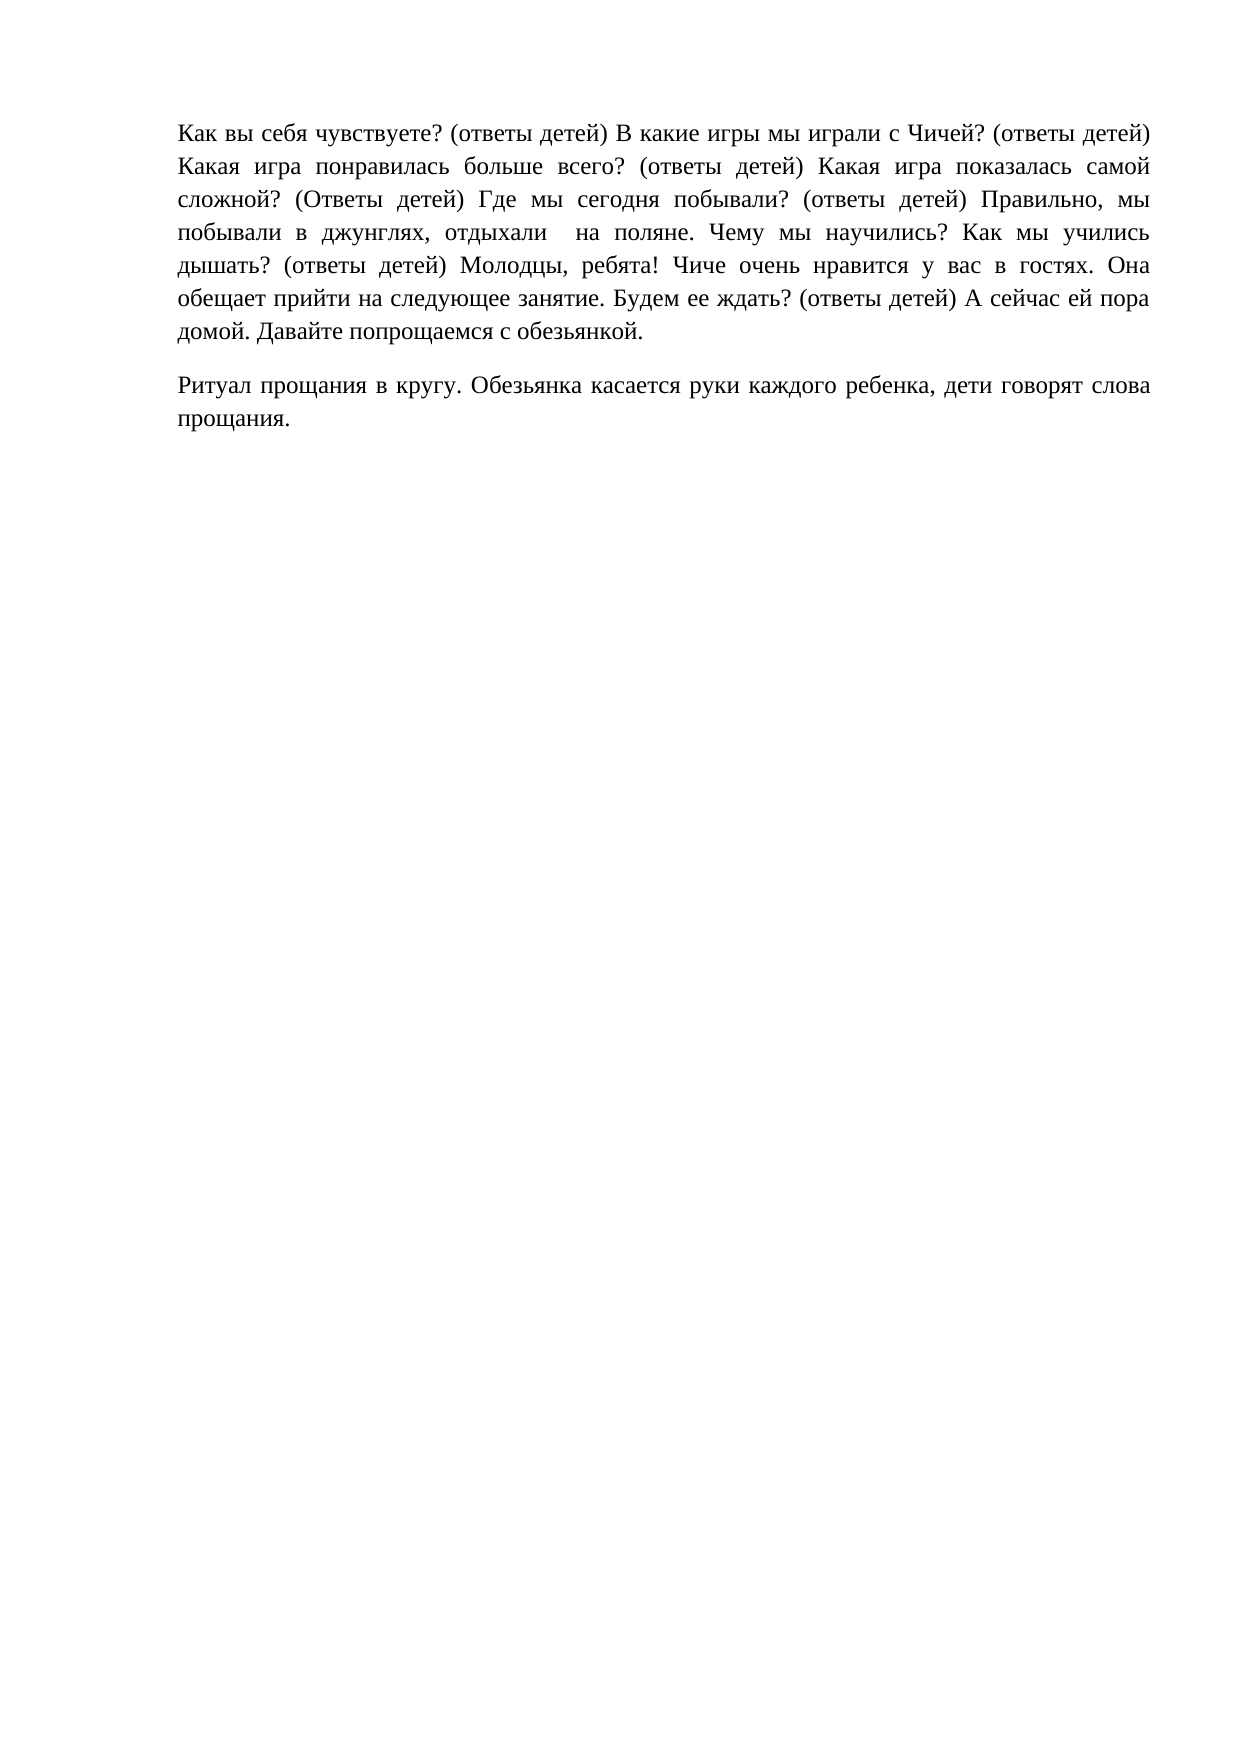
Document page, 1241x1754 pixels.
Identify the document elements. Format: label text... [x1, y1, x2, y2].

text Как вы себя чувствуете? (ответы детей) В какие игры мы играли с Чичей? (ответы детей) Какая игра понравилась больше всего? (ответы детей) Какая игра показалась самой сложной? (Ответы детей) Где мы сегодня побывали? (ответы детей) Правильно, мы побывали в джунглях, отдыхали на поляне. Чему мы научились? Как мы учились дышать? (ответы детей) Молодцы, ребята! Чиче очень нравится у вас в гостях. Она обещает прийти на следующее занятие. Будем ее ждать? (ответы детей) А сейчас ей пора домой. Давайте попрощаемся с обезьянкой. [177, 118, 1152, 345]
text Ритуал прощания в кругу. Обезьянка касается руки каждого ребенка, дети говорят слова прощания. [177, 370, 1152, 432]
